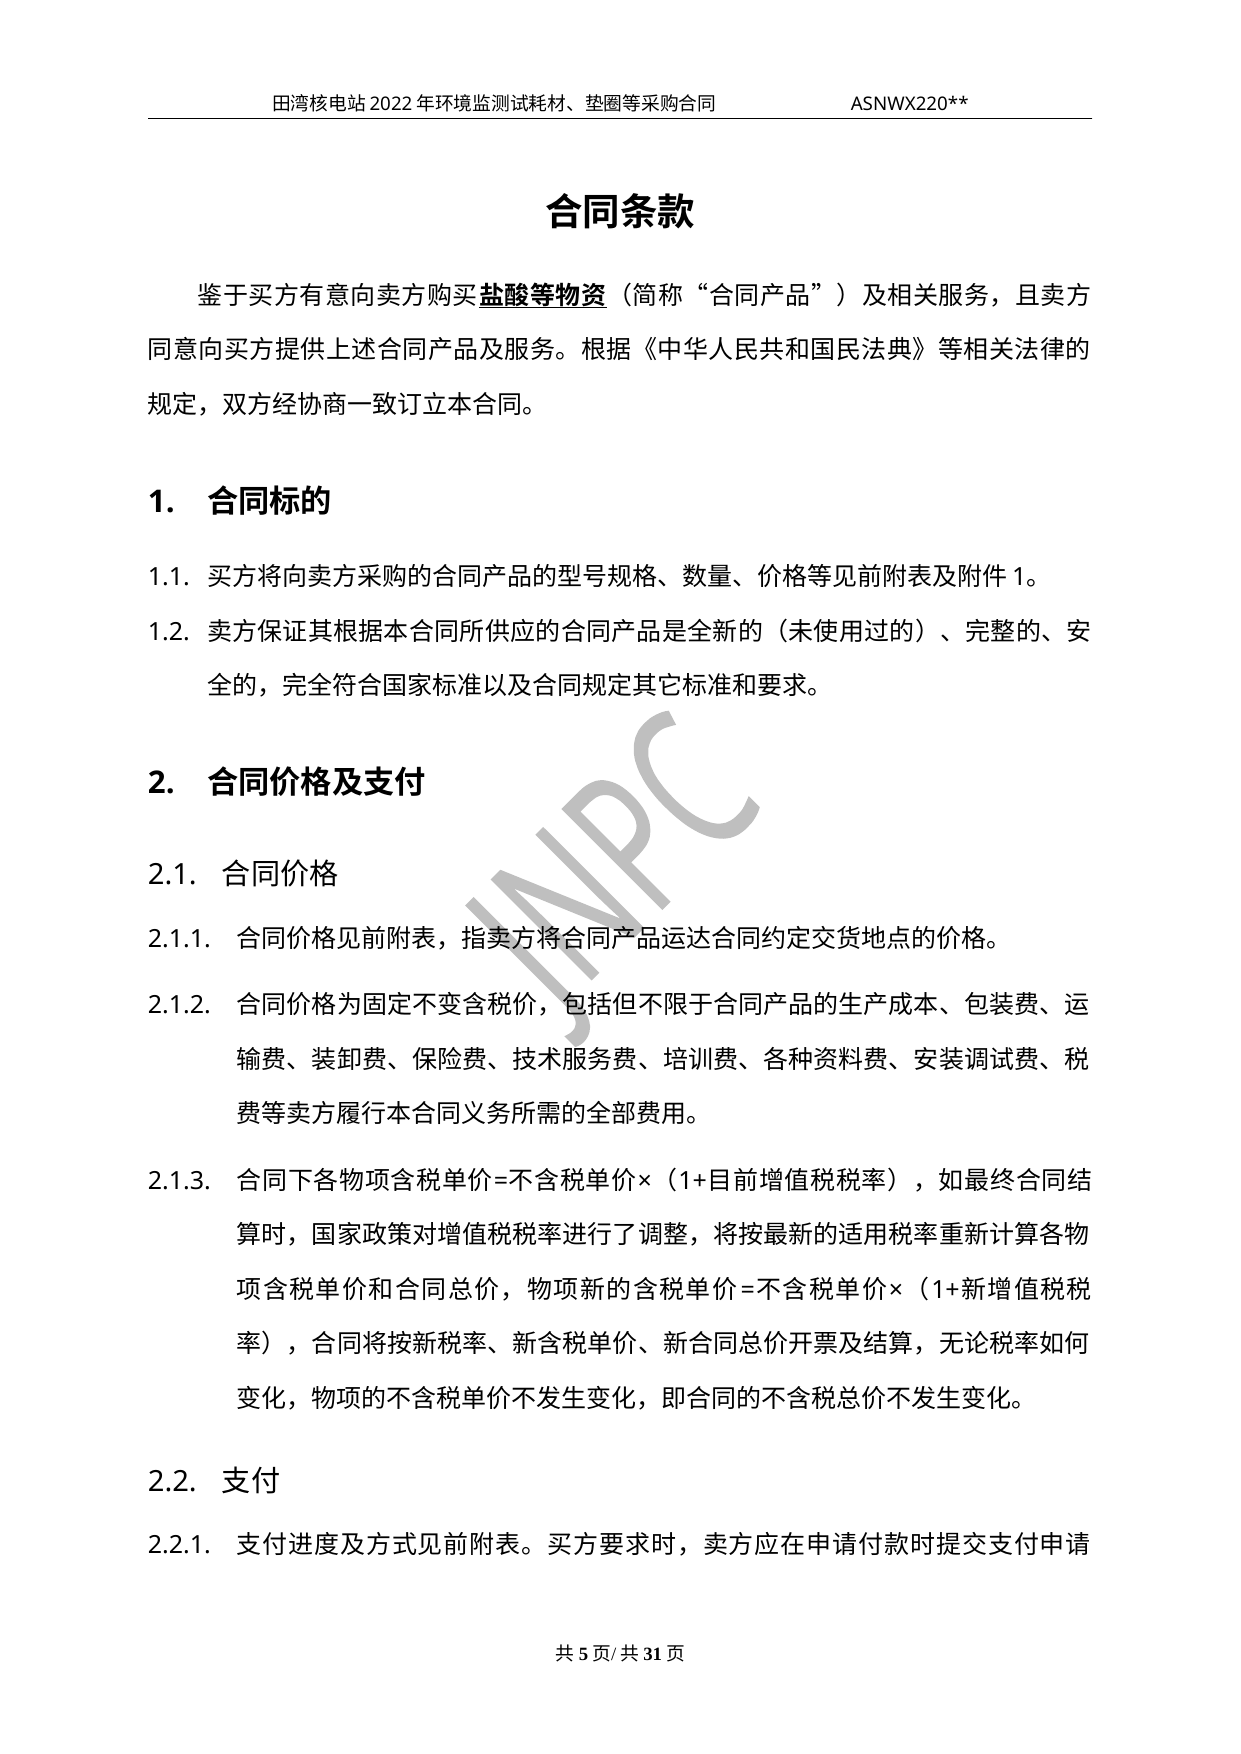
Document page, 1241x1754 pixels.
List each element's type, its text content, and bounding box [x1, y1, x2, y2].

list 合同价格为固定不变含税价，包括但不限于合同产品的生产成本、包装费、运输费、装卸费、保险费、技术服务费、培训费、各种资料费、安装调试费、税费等卖方履行本合同义务所需的全部费用。 [148, 985, 1092, 1130]
list 合同价格见前附表，指卖方将合同产品运达合同约定交货地点的价格。 [148, 918, 1092, 954]
list 卖方保证其根据本合同所供应的合同产品是全新的（未使用过的）、完整的、安全的，完全符合国家标准以及合同规定其它标准和要求。 [148, 611, 1092, 702]
text 鉴于买方有意向卖方购买盐酸等物资（简称“合同产品”）及相关服务，且卖方同意向买方提供上述合同产品及服务。根据《中华人民共和国民法典》等相关法律的规定，双方经协商一致订立本合同。 [148, 276, 1092, 421]
text 合同条款 [148, 182, 1092, 236]
list 合同下各物项含税单价=不含税单价×（1+目前增值税税率），如最终合同结算时，国家政策对增值税税率进行了调整，将按最新的适用税率重新计算各物项含税单价和合同总价，物项新的含税单价=不含税单价×（1+新增值税税率），合同将按新税率、新含税单价、新合同总价开票及结算，无论税率如何变化，物项的不含税单价不发生变化，即合同的不含税总价不发生变化。 [148, 1161, 1092, 1414]
list 合同价格 [148, 851, 1092, 893]
text 合同标的 [148, 476, 1092, 522]
list 支付 [148, 1457, 1092, 1500]
list 买方将向卖方采购的合同产品的型号规格、数量、价格等见前附表及附件1。 [148, 557, 1092, 593]
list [148, 1525, 1092, 1561]
text 合同价格及支付 [148, 757, 1092, 803]
